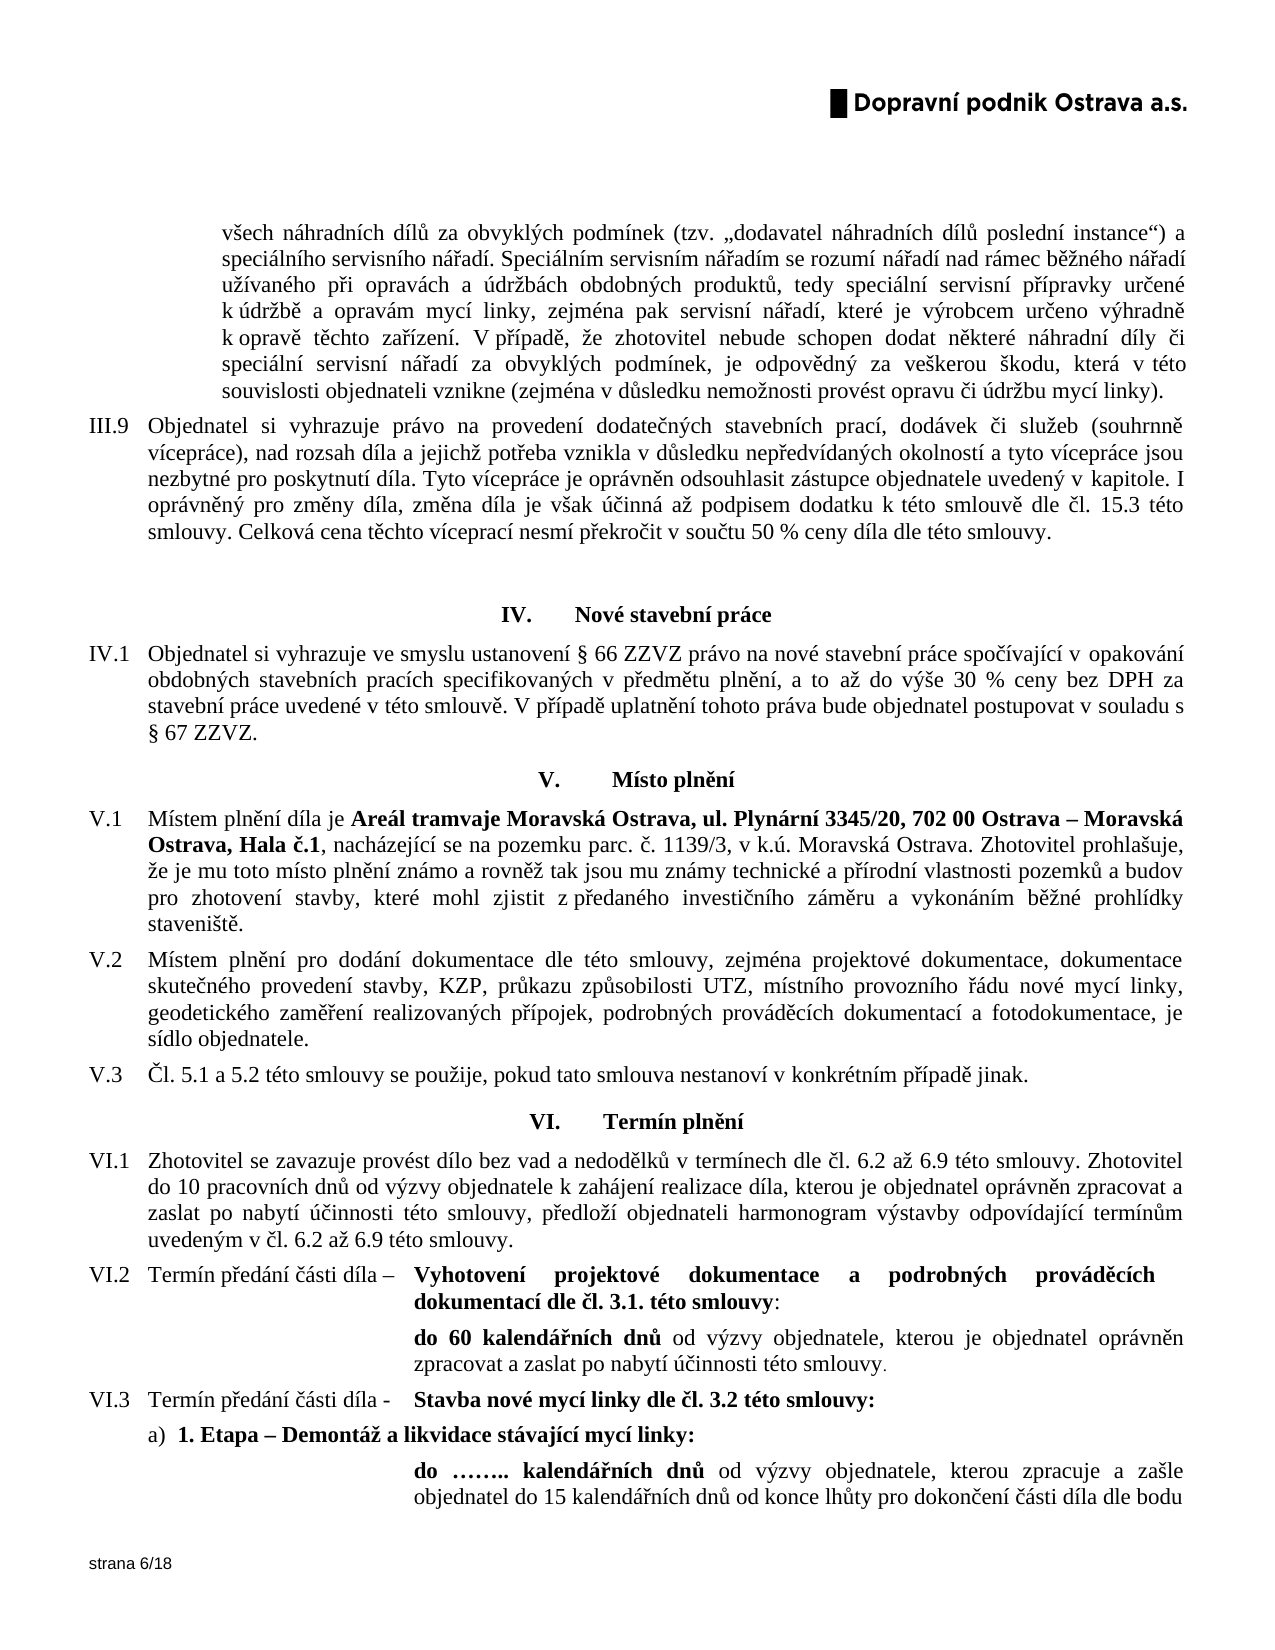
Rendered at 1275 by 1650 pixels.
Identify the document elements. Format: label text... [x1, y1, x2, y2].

list Termín předání části díla – Vyhotovení projektové dokumentace a podrobných prováděcích dokumentací dle čl. 3.1. této smlouvy: [89, 1261, 1184, 1314]
list Zhotovitel se zavazuje provést dílo bez vad a nedodělků v termínech dle čl. 6.2 až 6.9 této smlouvy. Zhotovitel do 10 pracovních dnů od výzvy objednatele k zahájení realizace díla, kterou je objednatel oprávněn zpracovat a zaslat po nabytí účinnosti této smlouvy, předloží objednateli harmonogram výstavby odpovídající termínům uvedeným v čl. 6.2 až 6.9 této smlouvy. [89, 1147, 1184, 1252]
list 1. Etapa – Demontáž a likvidace stávající mycí linky: [148, 1421, 1184, 1448]
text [413, 1457, 1184, 1510]
subtitle Termín plnění [89, 1108, 1184, 1134]
list Termín předání části díla - Stavba nové mycí linky dle čl. 3.2 této smlouvy: [89, 1386, 1184, 1412]
list Místem plnění pro dodání dokumentace dle této smlouvy, zejména projektové dokumentace, dokumentace skutečného provedení stavby, KZP, průkazu způsobilosti UTZ, místního provozního řádu nové mycí linky, geodetického zaměření realizovaných přípojek, podrobných prováděcích dokumentací a fotodokumentace, je sídlo objednatele. [89, 946, 1184, 1051]
subtitle Nové stavební práce [89, 601, 1184, 627]
list Místem plnění díla je Areál tramvaje Moravská Ostrava, ul. Plynární 3345/20, 702 00 Ostrava – Moravská Ostrava, Hala č.1, nacházející se na pozemku parc. č. 1139/3, v k.ú. Moravská Ostrava. Zhotovitel prohlašuje, že je mu toto místo plnění známo a rovněž tak jsou mu známy technické a přírodní vlastnosti pozemků a budov pro zhotovení stavby, které mohl zjistit z předaného investičního záměru a vykonáním běžné prohlídky staveniště. [89, 805, 1184, 936]
list Čl. 5.1 a 5.2 této smlouvy se použije, pokud tato smlouva nestanoví v konkrétním případě jinak. [89, 1061, 1184, 1087]
list Objednatel si vyhrazuje ve smyslu ustanovení § 66 ZZVZ právo na nové stavební práce spočívající v opakování obdobných stavebních pracích specifikovaných v předmětu plnění, a to až do výše 30 % ceny bez DPH za stavební práce uvedené v této smlouvě. V případě uplatnění tohoto práva bude objednatel postupovat v souladu s § 67 ZZVZ. [89, 639, 1184, 745]
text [222, 218, 1186, 403]
subtitle Místo plnění [89, 766, 1184, 792]
picture [830, 89, 1187, 118]
list do 60 kalendářních dnů od výzvy objednatele, kterou je objednatel oprávněn zpracovat a zaslat po nabytí účinnosti této smlouvy. [413, 1323, 1184, 1376]
list Objednatel si vyhrazuje právo na provedení dodatečných stavebních prací, dodávek či služeb (souhrnně vícepráce), nad rozsah díla a jejichž potřeba vznikla v důsledku nepředvídaných okolností a tyto vícepráce jsou nezbytné pro poskytnutí díla. Tyto vícepráce je oprávněn odsouhlasit zástupce objednatele uvedený v kapitole. I oprávněný pro změny díla, změna díla je však účinná až podpisem dodatku k této smlouvě dle čl. 15.3 této smlouvy. Celková cena těchto víceprací nesmí překročit v součtu 50 % ceny díla dle této smlouvy. [89, 412, 1184, 544]
